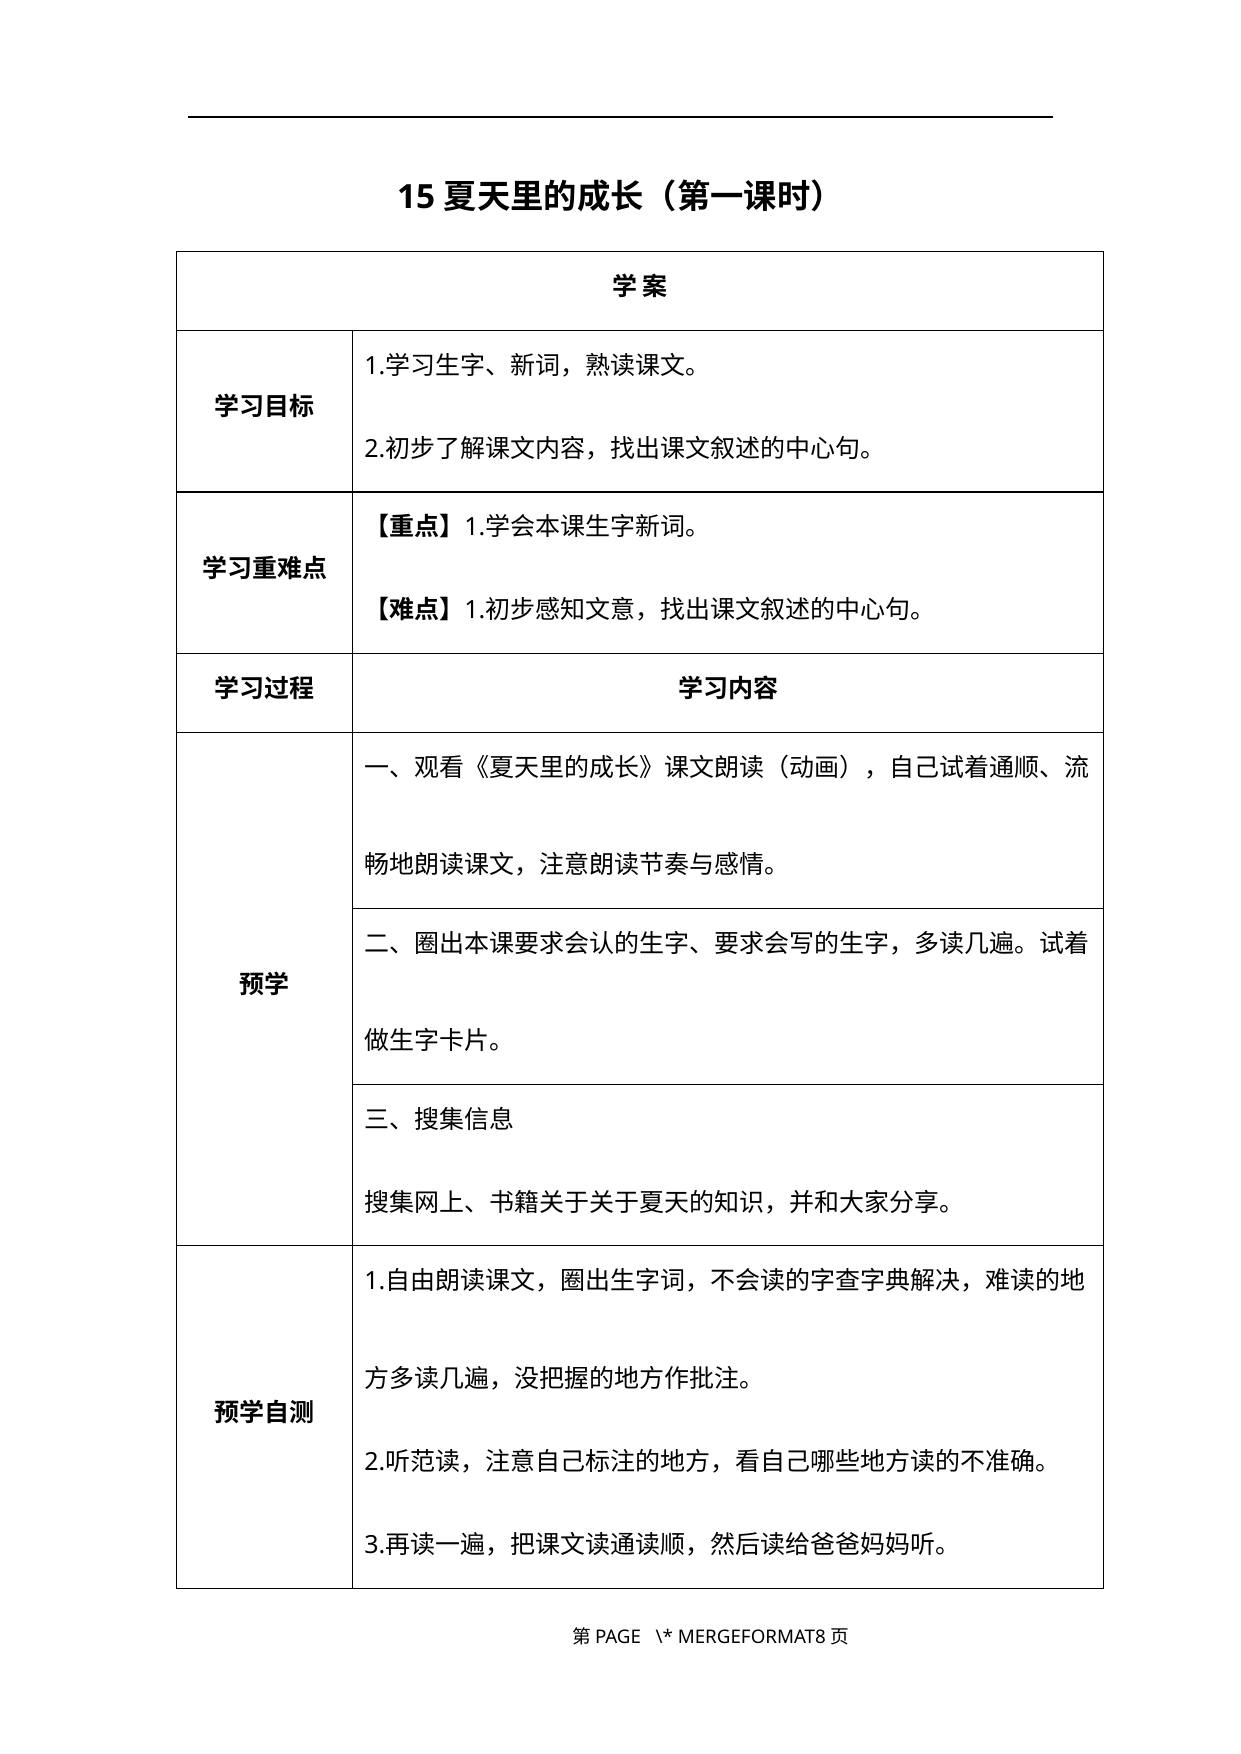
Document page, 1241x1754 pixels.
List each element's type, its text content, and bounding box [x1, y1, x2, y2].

text 15 夏天里的成长（第一课时） [187, 162, 1053, 227]
table_cell 1.自由朗读课文，圈出生字词，不会读的字查字典解决，难读的地方多读几遍，没把握的地方作批注。 2.听范读，注意自己标注的地方，看自己哪些地方读的不准确。 3.再读一遍，把课文读通读顺，然后读给爸爸妈妈听。 [353, 1246, 1103, 1588]
table_cell 学习内容 [353, 654, 1103, 732]
table_cell 三、搜集信息 搜集网上、书籍关于关于夏天的知识，并和大家分享。 [353, 1085, 1103, 1245]
table_cell 二、圈出本课要求会认的生字、要求会写的生字，多读几遍。试着做生字卡片。 [353, 909, 1103, 1084]
table_cell 一、观看《夏天里的成长》课文朗读（动画），自己试着通顺、流畅地朗读课文，注意朗读节奏与感情。 [353, 733, 1103, 908]
table_cell 学习过程 [177, 654, 352, 732]
table_cell 学习目标 [177, 331, 352, 491]
table_cell 学习重难点 [177, 493, 352, 653]
table_cell 预学 [177, 733, 352, 1245]
table_header 学 案 [177, 252, 1103, 330]
table_cell 1.学习生字、新词，熟读课文。 2.初步了解课文内容，找出课文叙述的中心句。 [353, 331, 1103, 491]
table_cell 【重点】1.学会本课生字新词。 【难点】1.初步感知文意，找出课文叙述的中心句。 [353, 493, 1103, 653]
table_cell 预学自测 [177, 1246, 352, 1588]
